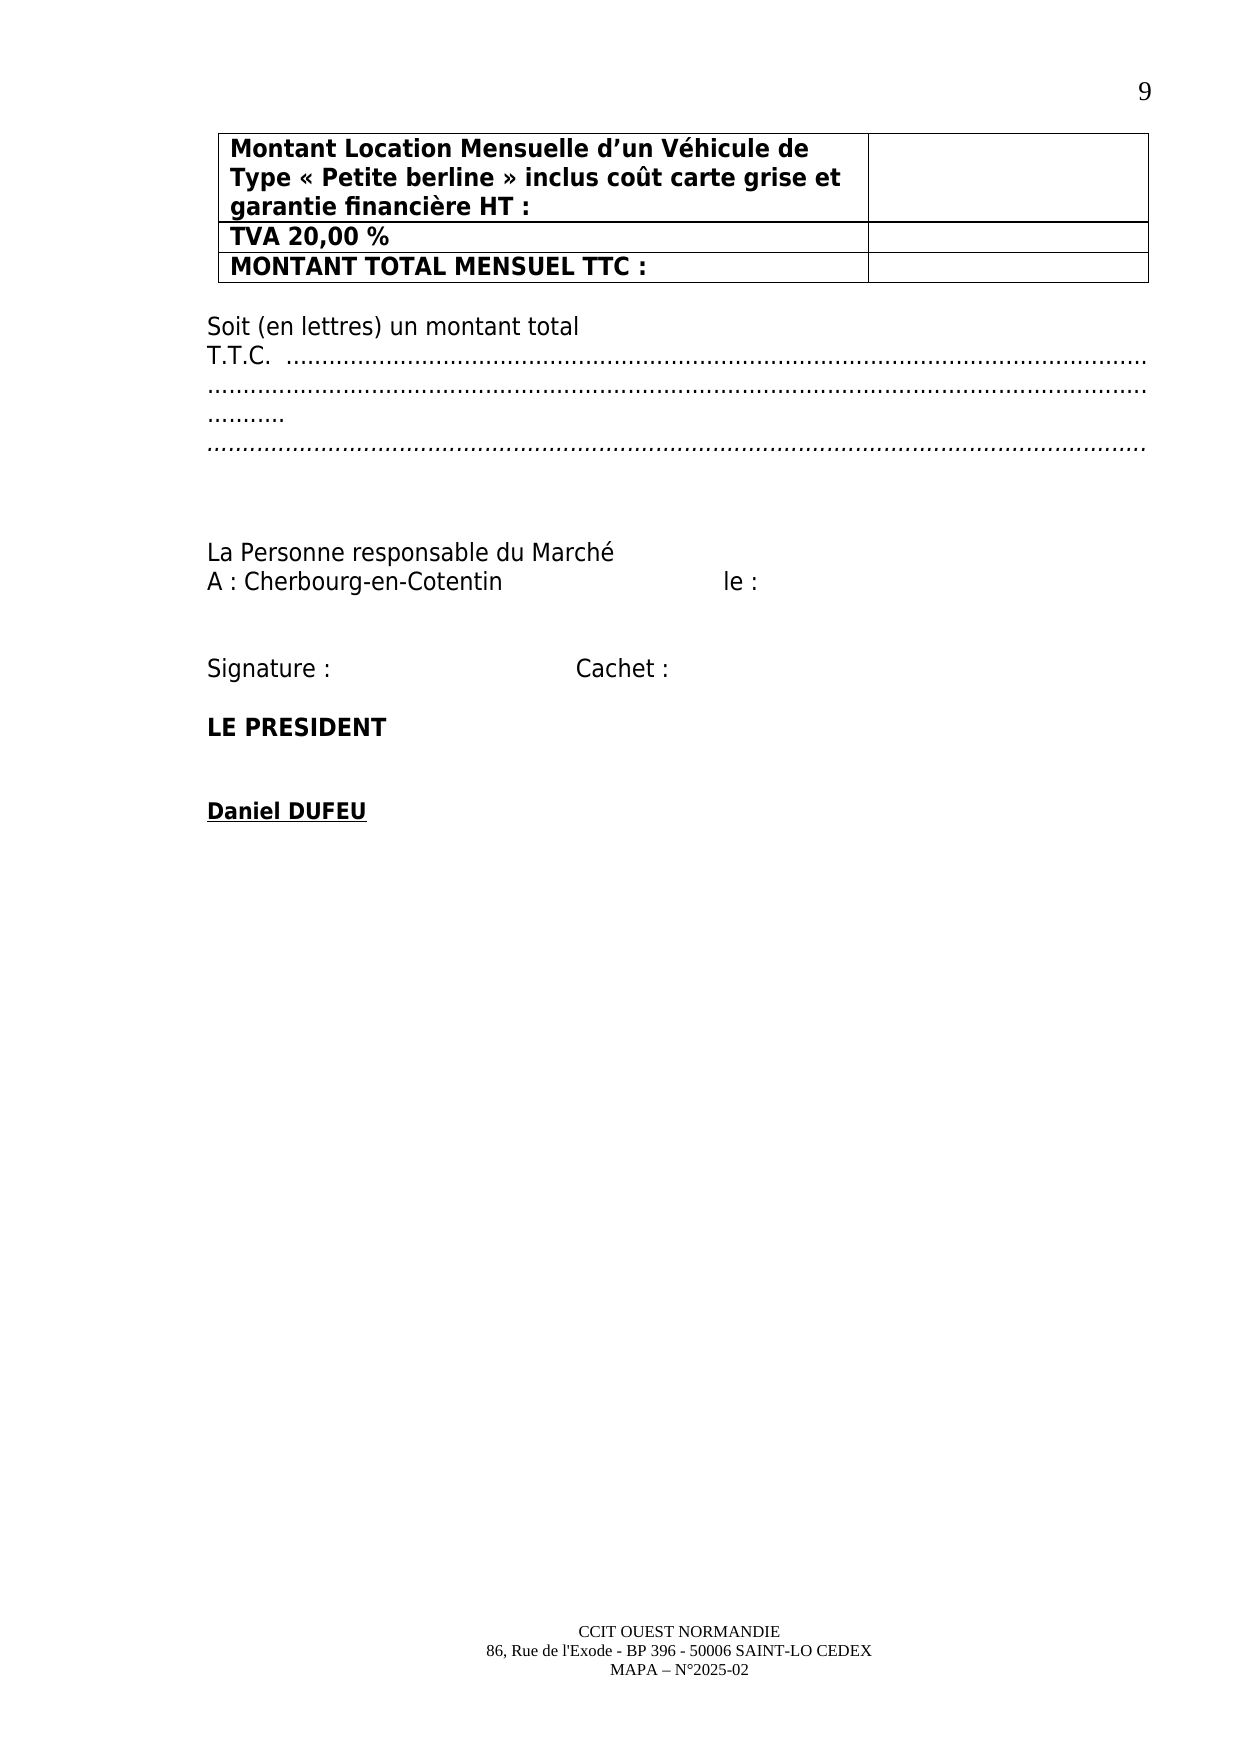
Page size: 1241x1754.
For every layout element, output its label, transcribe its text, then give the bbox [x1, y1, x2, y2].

table_cell TVA 20,00 % [219, 223, 868, 252]
text Daniel DUFEU [207, 798, 1152, 824]
text A : Cherbourg-en-Cotentin le : [207, 567, 1152, 596]
text Signature : Cachet : [207, 654, 1152, 684]
table_cell MONTANT TOTAL MENSUEL TTC : [219, 253, 868, 282]
text Soit (en lettres) un montant total T.T.C. ........................................................................................................................................................................................................................................................................ [207, 312, 1152, 429]
text La Personne responsable du Marché [207, 538, 1152, 567]
text .................................................................................................................................... [207, 429, 1152, 458]
text LE PRESIDENT [207, 713, 1152, 742]
table_header [869, 134, 1148, 221]
table_cell [869, 223, 1148, 252]
table_header Montant Location Mensuelle d’un Véhicule de Type « Petite berline » inclus coût carte grise et garantie financière HT : [219, 134, 868, 221]
table_cell [869, 253, 1148, 282]
